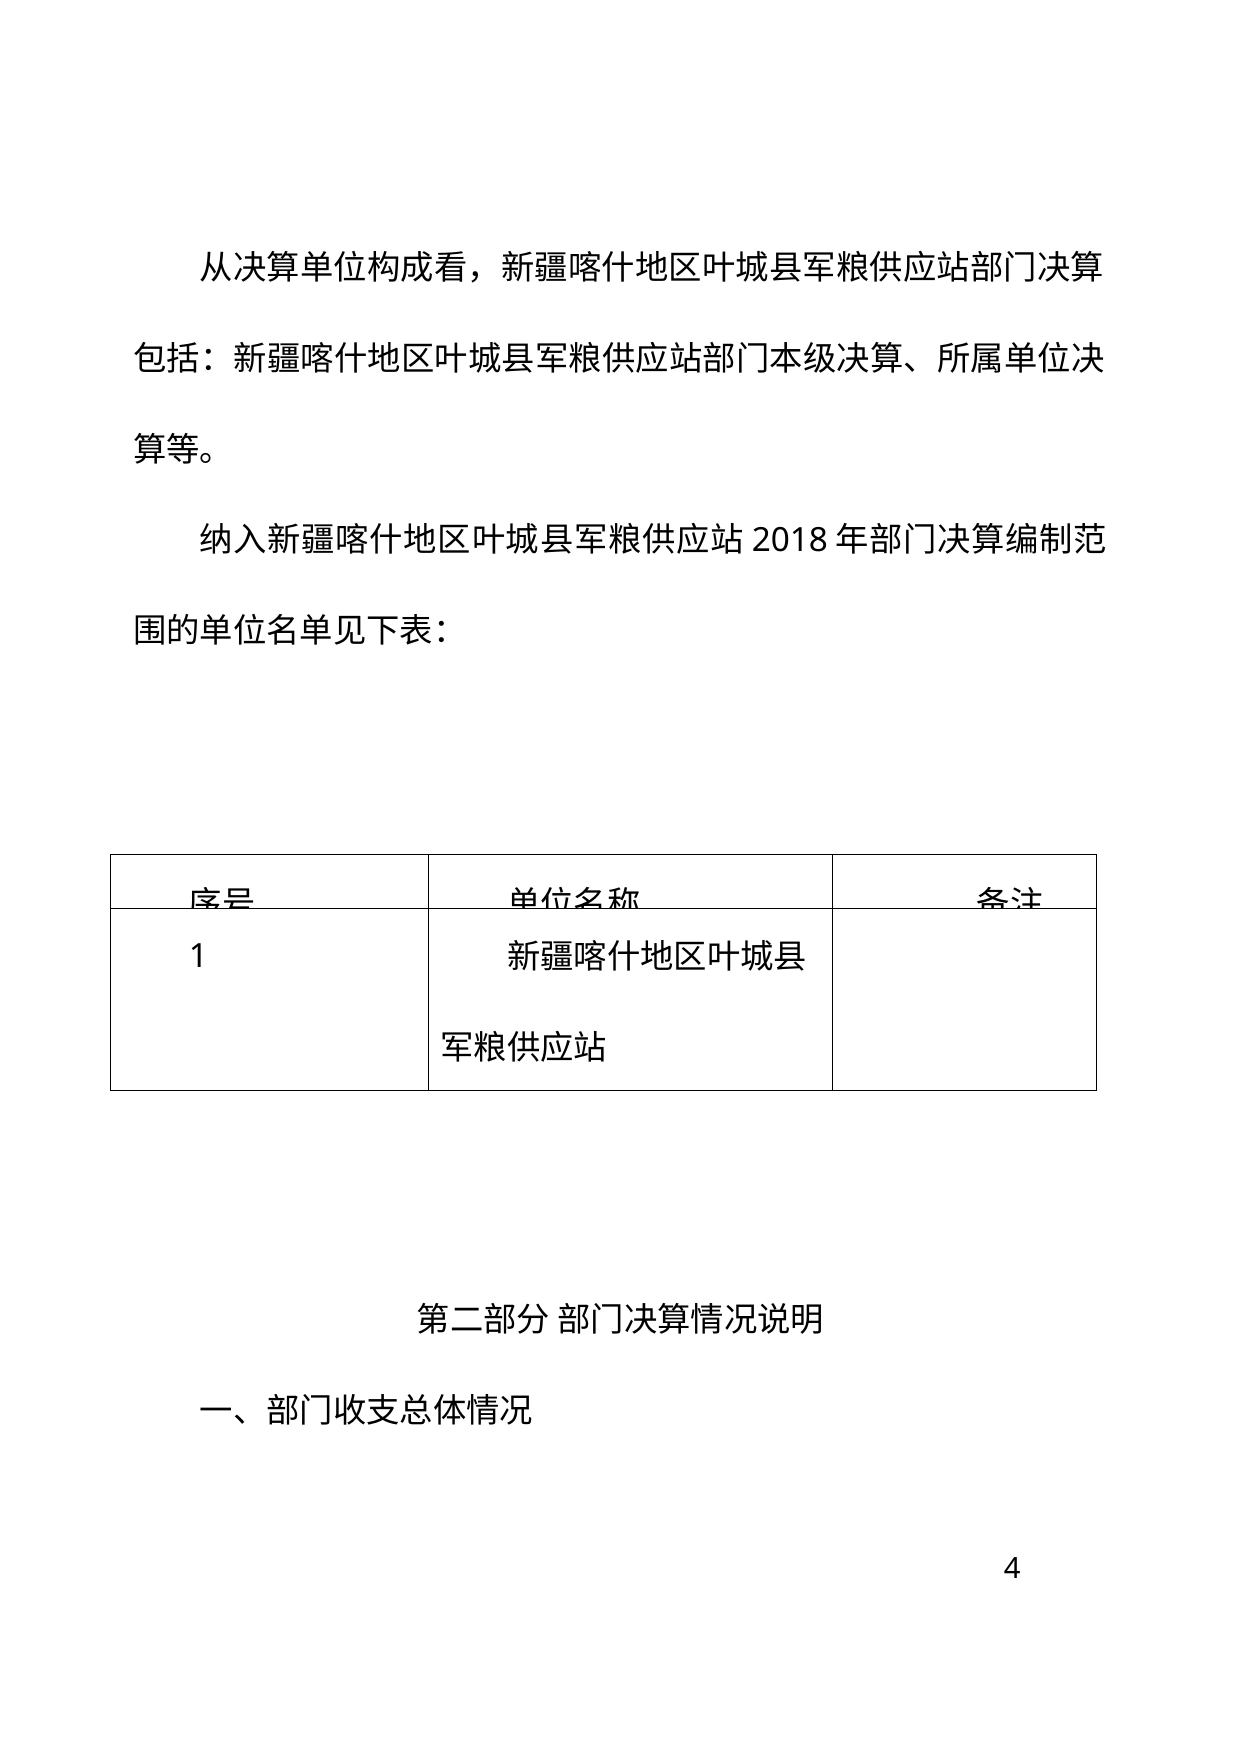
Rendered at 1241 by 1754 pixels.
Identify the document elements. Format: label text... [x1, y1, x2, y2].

table_cell [833, 909, 1096, 1090]
table_cell 1 [111, 909, 428, 1090]
table_header 备注 [833, 855, 1096, 907]
text 从决算单位构成看，新疆喀什地区叶城县军粮供应站部门决算包括：新疆喀什地区叶城县军粮供应站部门本级决算、所属单位决算等。 [133, 220, 1107, 492]
table_header 单位名称 [429, 855, 832, 907]
table_header 序号 [111, 855, 428, 907]
text 一、部门收支总体情况 [133, 1363, 1107, 1453]
table_cell 新疆喀什地区叶城县军粮供应站 [429, 909, 832, 1090]
text 纳入新疆喀什地区叶城县军粮供应站2018年部门决算编制范围的单位名单见下表： [133, 492, 1107, 673]
text 第二部分 部门决算情况说明 [133, 1272, 1107, 1363]
